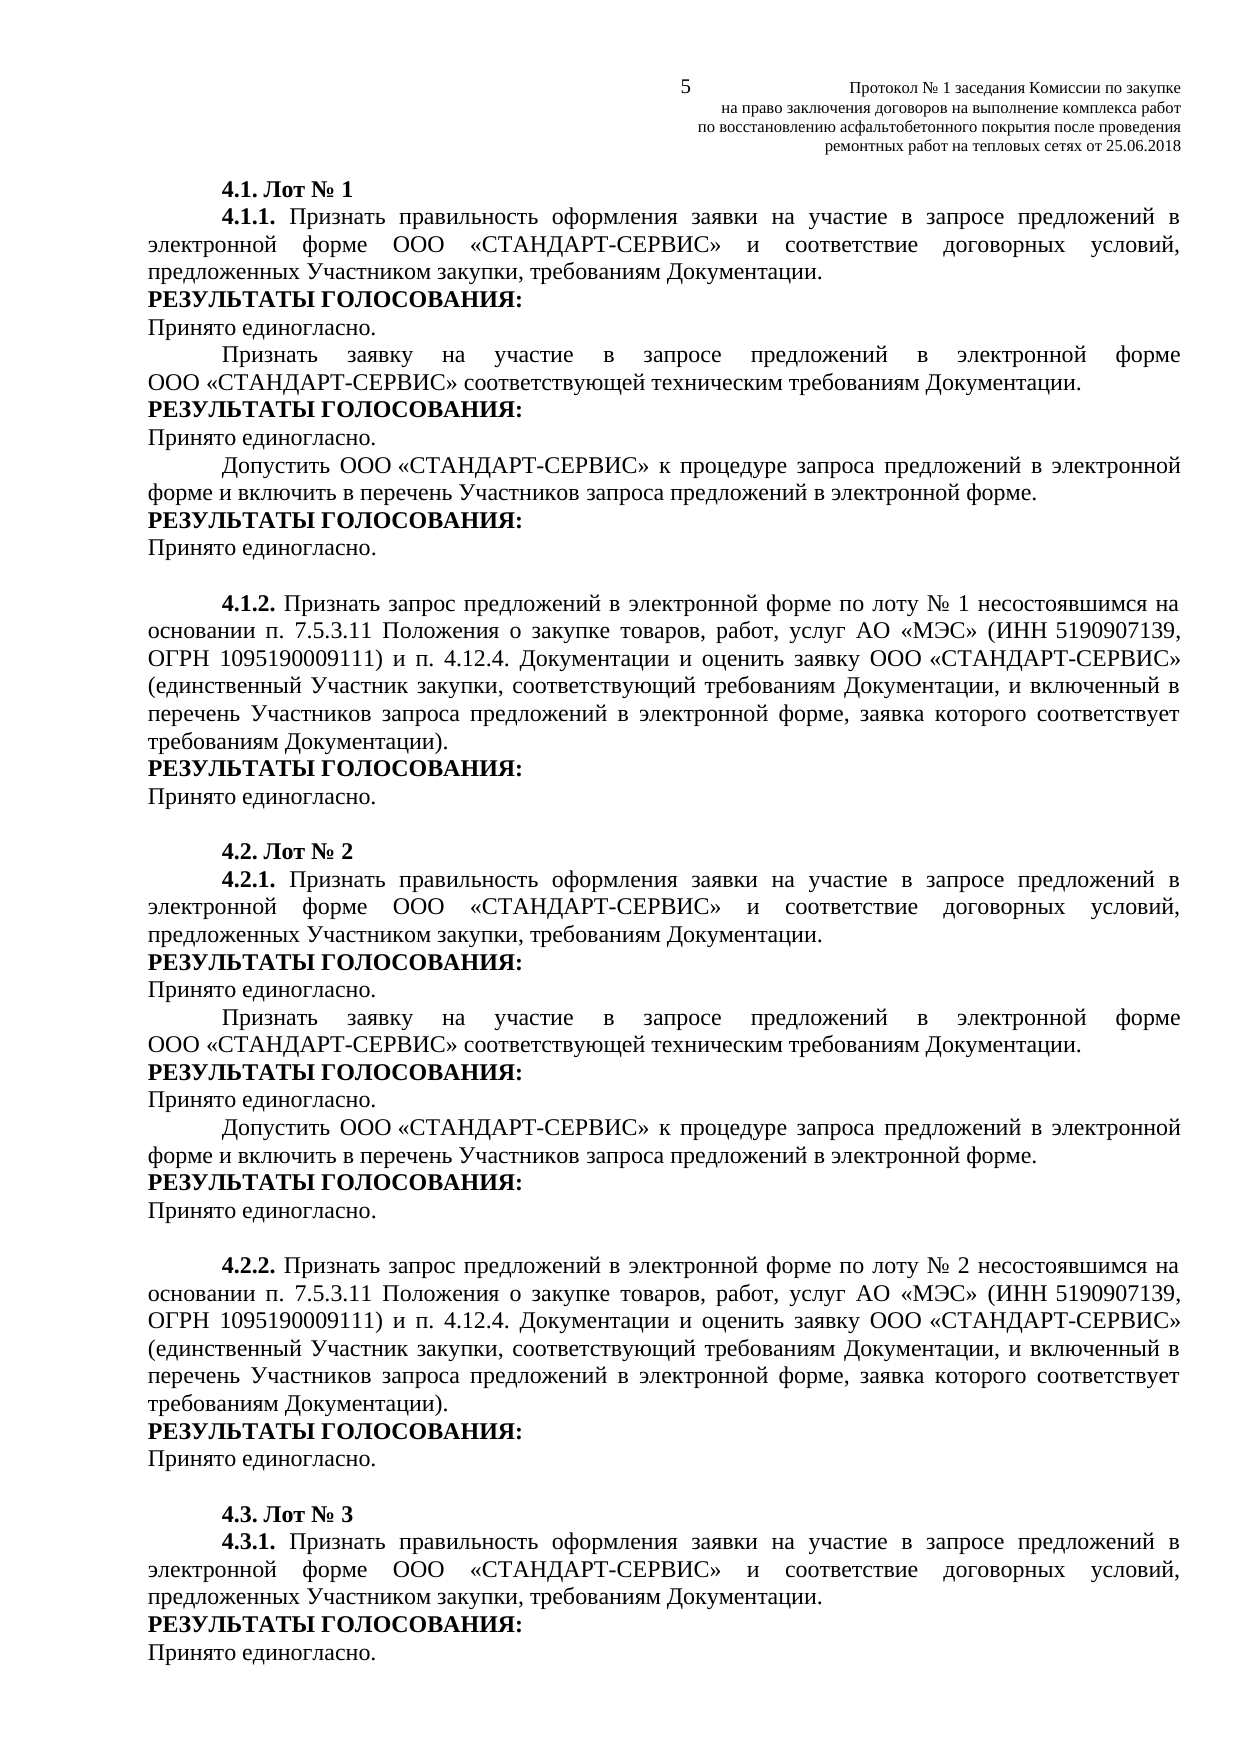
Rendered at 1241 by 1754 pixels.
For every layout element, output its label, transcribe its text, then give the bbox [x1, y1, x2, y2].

text Допустить ООО «СТАНДАРТ-СЕРВИС» к процедуре запроса предложений в электронной форме и включить в перечень Участников запроса предложений в электронной форме. [148, 451, 1181, 506]
text Признать заявку на участие в запросе предложений в электронной форме ООО «СТАНДАРТ-СЕРВИС» соответствующей техническим требованиям Документации. [148, 340, 1181, 395]
text Принято единогласно. [148, 975, 1181, 1003]
text РЕЗУЛЬТАТЫ ГОЛОСОВАНИЯ: [148, 506, 1181, 533]
text 4.1.2. Признать запрос предложений в электронной форме по лоту № 1 несостоявшимся на основании п. 7.5.3.11 Положения о закупке товаров, работ, услуг АО «МЭС» (ИНН 5190907139, ОГРН 1095190009111) и п. 4.12.4. Документации и оценить заявку ООО «СТАНДАРТ-СЕРВИС» (единственный Участник закупки, соответствующий требованиям Документации, и включенный в перечень Участников запроса предложений в электронной форме, заявка которого соответствует требованиям Документации). [148, 589, 1181, 754]
text Принято единогласно. [148, 533, 1181, 561]
text 4.3.1. Признать правильность оформления заявки на участие в запросе предложений в электронной форме ООО «СТАНДАРТ-СЕРВИС» и соответствие договорных условий, предложенных Участником закупки, требованиям Документации. [148, 1527, 1181, 1610]
text Принято единогласно. [148, 423, 1181, 451]
text Признать заявку на участие в запросе предложений в электронной форме ООО «СТАНДАРТ-СЕРВИС» соответствующей техническим требованиям Документации. [148, 1003, 1181, 1058]
text РЕЗУЛЬТАТЫ ГОЛОСОВАНИЯ: [148, 1168, 1181, 1196]
text Принято единогласно. [148, 1444, 1181, 1472]
text РЕЗУЛЬТАТЫ ГОЛОСОВАНИЯ: [148, 395, 1181, 423]
subtitle 4.2.1. Признать правильность оформления заявки на участие в запросе предложений в электронной форме ООО «СТАНДАРТ-СЕРВИС» и соответствие договорных условий, предложенных Участником закупки, требованиям Документации. [148, 865, 1181, 947]
text РЕЗУЛЬТАТЫ ГОЛОСОВАНИЯ: [148, 947, 1181, 975]
text РЕЗУЛЬТАТЫ ГОЛОСОВАНИЯ: [148, 1610, 1181, 1638]
text 4.2.2. Признать запрос предложений в электронной форме по лоту № 2 несостоявшимся на основании п. 7.5.3.11 Положения о закупке товаров, работ, услуг АО «МЭС» (ИНН 5190907139, ОГРН 1095190009111) и п. 4.12.4. Документации и оценить заявку ООО «СТАНДАРТ-СЕРВИС» (единственный Участник закупки, соответствующий требованиям Документации, и включенный в перечень Участников запроса предложений в электронной форме, заявка которого соответствует требованиям Документации). [148, 1251, 1181, 1417]
text Принято единогласно. [148, 1196, 1181, 1223]
text РЕЗУЛЬТАТЫ ГОЛОСОВАНИЯ: [148, 1417, 1181, 1444]
subtitle 4.3. Лот № 3 [148, 1499, 1181, 1527]
text РЕЗУЛЬТАТЫ ГОЛОСОВАНИЯ: [148, 1058, 1181, 1086]
subtitle 4.1.1. Признать правильность оформления заявки на участие в запросе предложений в электронной форме ООО «СТАНДАРТ-СЕРВИС» и соответствие договорных условий, предложенных Участником закупки, требованиям Документации. [148, 202, 1181, 285]
text Допустить ООО «СТАНДАРТ-СЕРВИС» к процедуре запроса предложений в электронной форме и включить в перечень Участников запроса предложений в электронной форме. [148, 1113, 1181, 1168]
text Принято единогласно. [148, 1638, 1181, 1665]
text Принято единогласно. [148, 1086, 1181, 1113]
subtitle 4.1. Лот № 1 [148, 174, 1181, 202]
subtitle 4.2. Лот № 2 [148, 837, 1181, 865]
text Принято единогласно. [148, 313, 1181, 340]
text РЕЗУЛЬТАТЫ ГОЛОСОВАНИЯ: [148, 754, 1181, 782]
text Принято единогласно. [148, 782, 1181, 809]
text РЕЗУЛЬТАТЫ ГОЛОСОВАНИЯ: [148, 285, 1181, 313]
